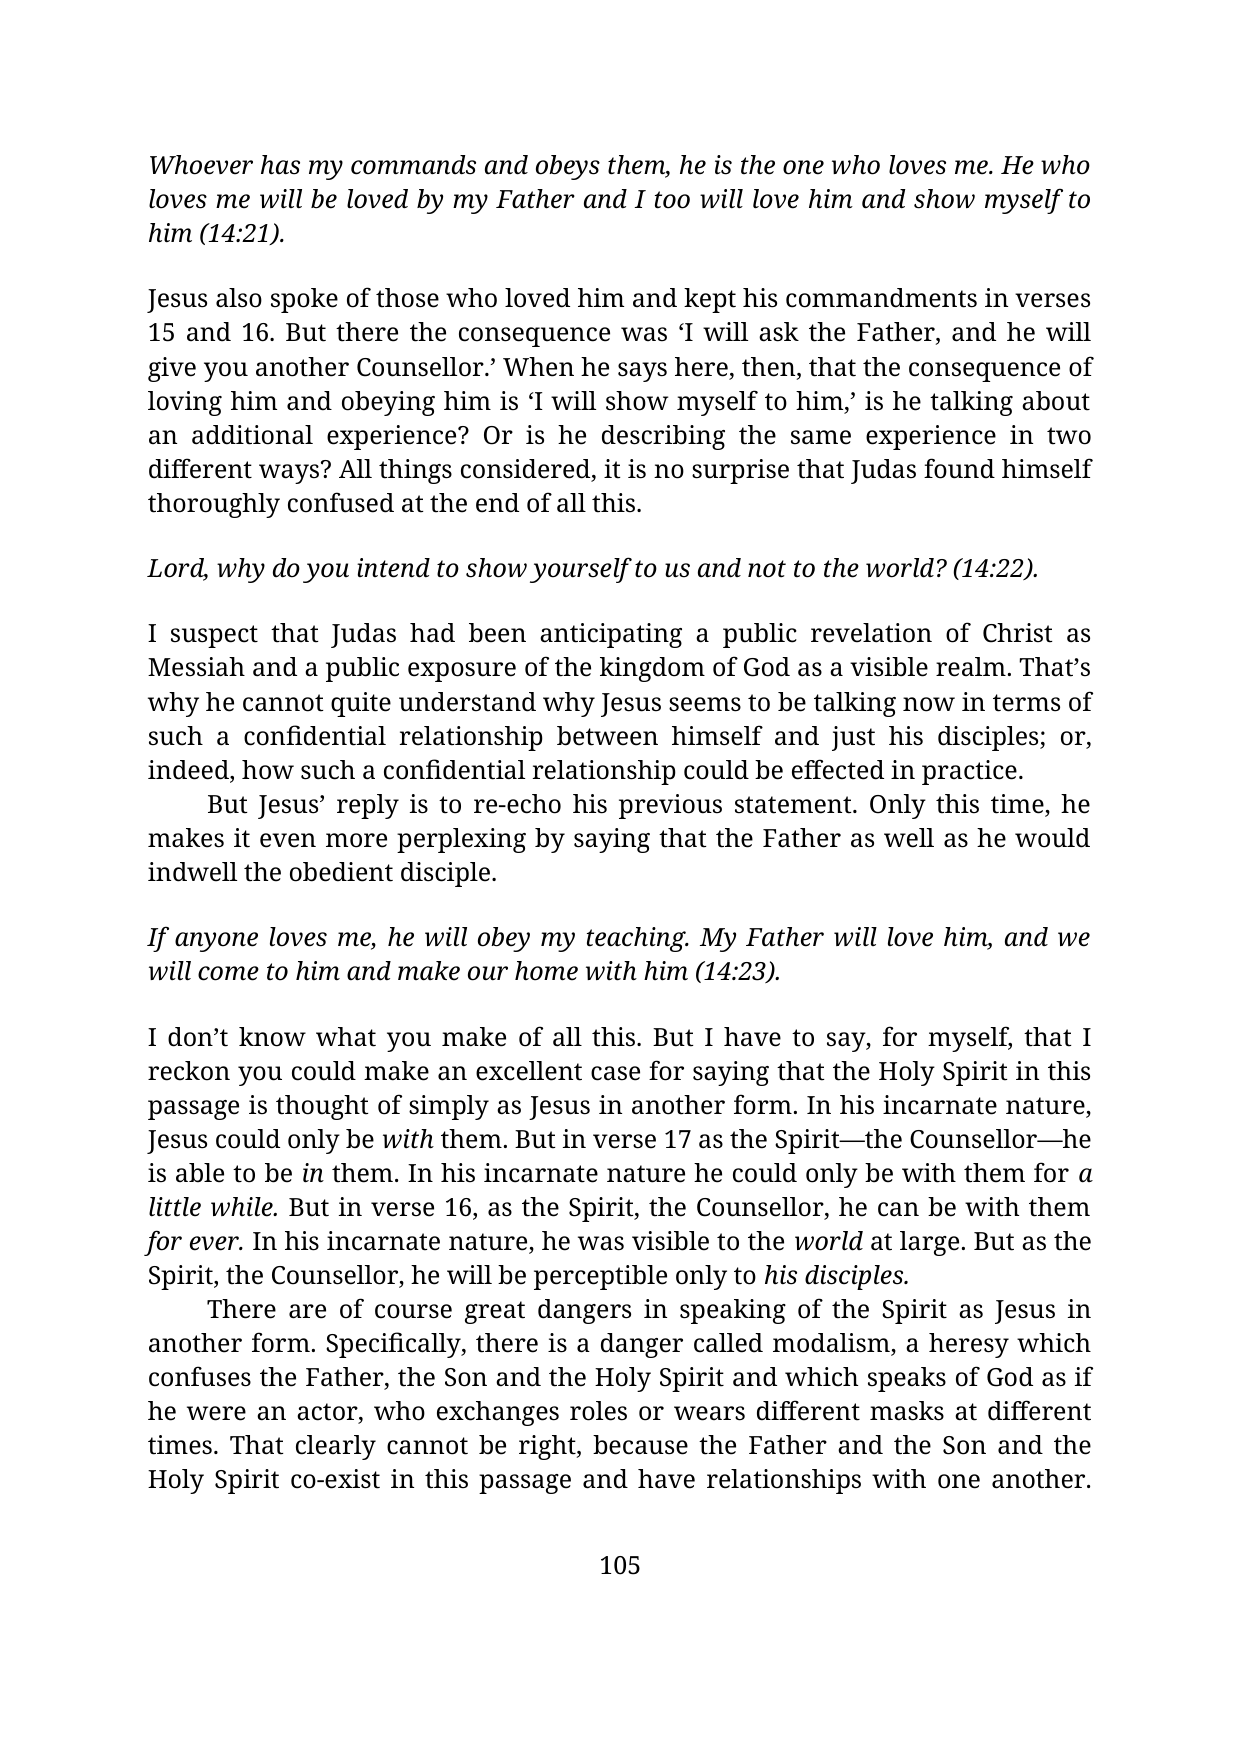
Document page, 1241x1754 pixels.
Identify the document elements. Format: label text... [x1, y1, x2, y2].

text Whoever has my commands and obeys them, he is the one who loves me. He who loves me will be loved by my Father and I too will love him and show myself to him (14:21). [148, 148, 1093, 250]
text But Jesus’ reply is to re-echo his previous statement. Only this time, he makes it even more perplexing by saying that the Father as well as he would indwell the obedient disciple. [148, 786, 1093, 888]
text I don’t know what you make of all this. But I have to say, for myself, that I reckon you could make an excellent case for saying that the Holy Spirit in this passage is thought of simply as Jesus in another form. In his incarnate nature, Jesus could only be with them. But in verse 17 as the Spirit—the Counsellor—he is able to be in them. In his incarnate nature he could only be with them for a little while. But in verse 16, as the Spirit, the Counsellor, he can be with them for ever. In his incarnate nature, he was visible to the world at large. But as the Spirit, the Counsellor, he will be perceptible only to his disciples. [148, 1019, 1093, 1292]
text I suspect that Judas had been anticipating a public revelation of Christ as Messiah and a public exposure of the kingdom of God as a visible realm. That’s why he cannot quite understand why Jesus seems to be talking now in terms of such a confidential relationship between himself and just his disciples; or, indeed, how such a confidential relationship could be effected in practice. [148, 616, 1093, 786]
text If anyone loves me, he will obey my teaching. My Father will love him, and we will come to him and make our home with him (14:23). [148, 920, 1093, 988]
text Lord, why do you intend to show yourself to us and not to the world? (14:22). [148, 551, 1093, 585]
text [148, 1292, 1093, 1496]
text Jesus also spoke of those who loved him and kept his commandments in verses 15 and 16. But there the consequence was ‘I will ask the Father, and he will give you another Counsellor.’ When he says here, then, that the consequence of loving him and obeying him is ‘I will show myself to him,’ is he talking about an additional experience? Or is he describing the same experience in two different ways? All things considered, it is no surprise that Judas found himself thoroughly confused at the end of all this. [148, 281, 1093, 519]
